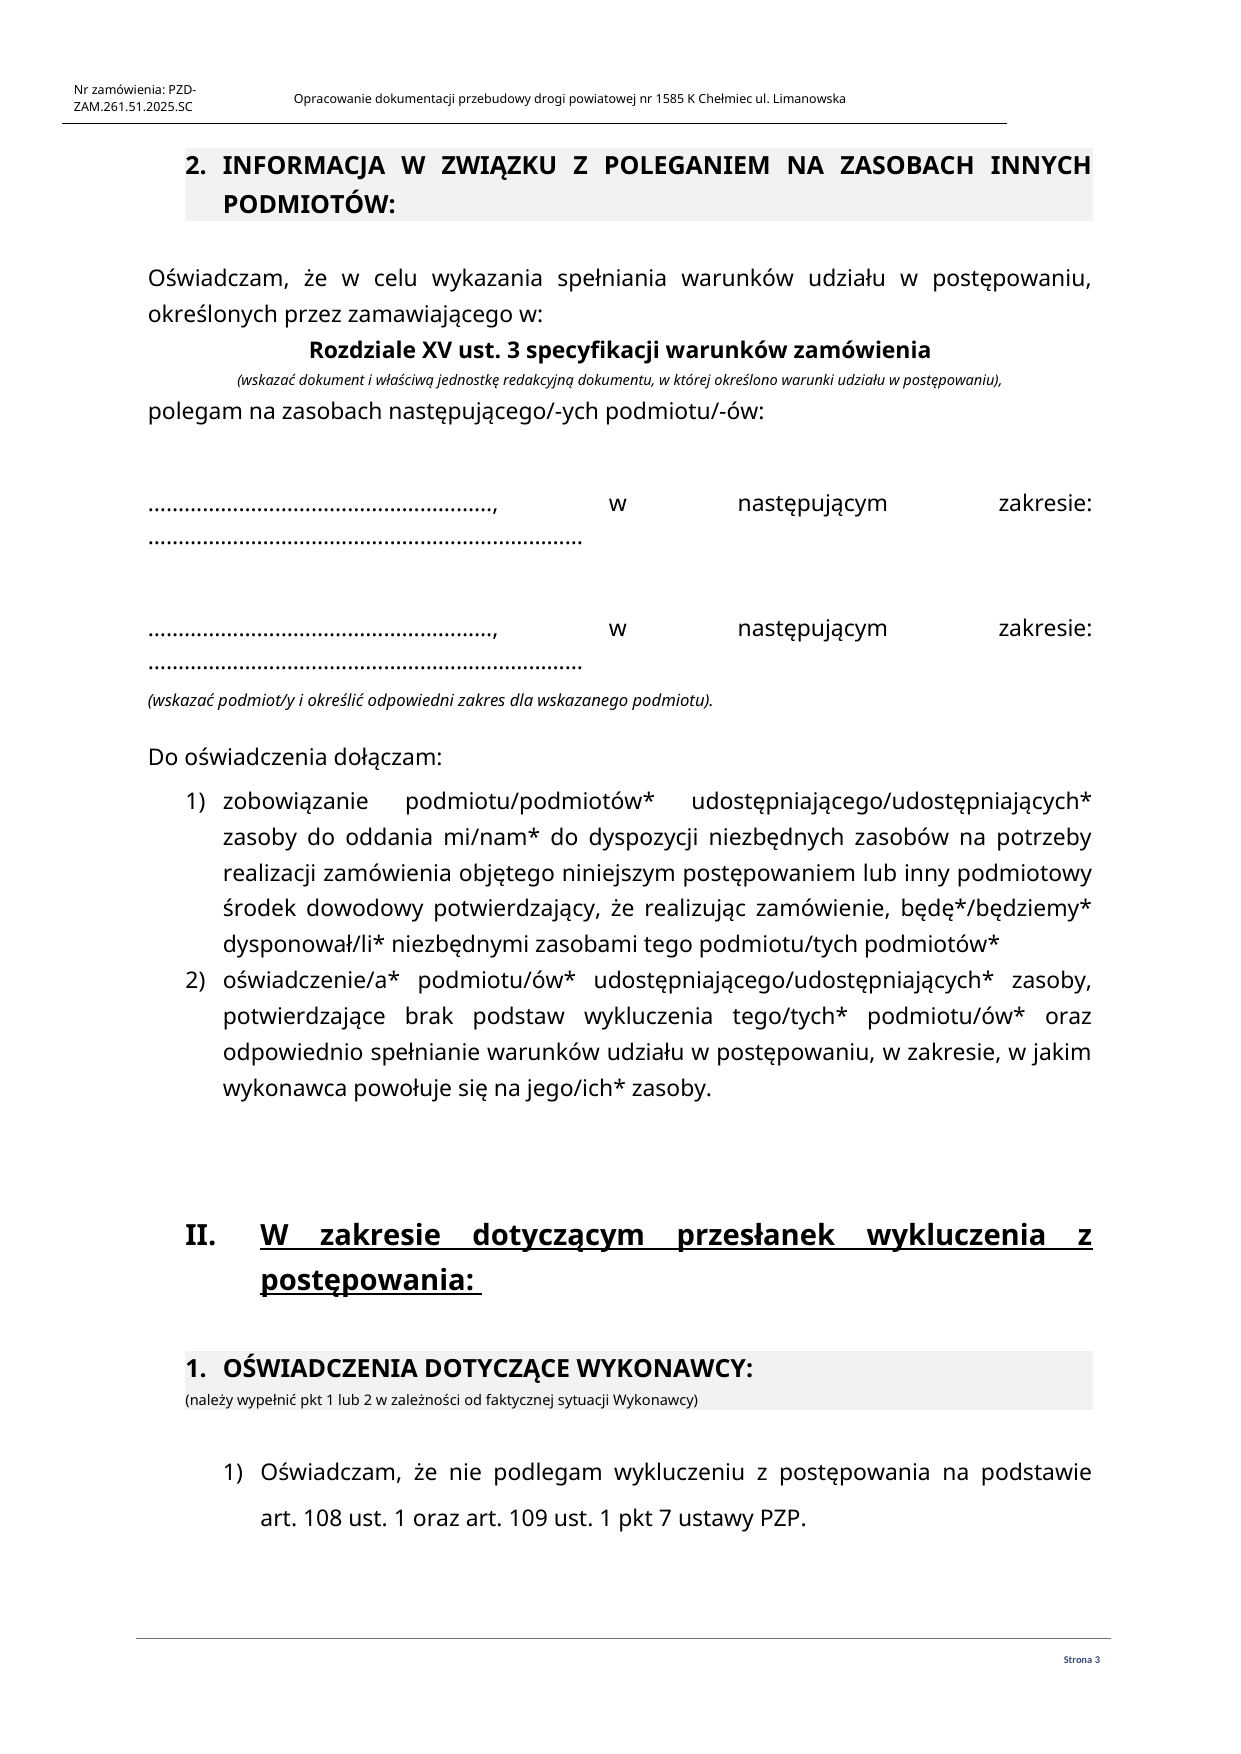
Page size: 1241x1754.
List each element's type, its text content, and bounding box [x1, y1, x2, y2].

text …………………………………………………, w następującym zakresie: ……………………………………………………………… [148, 484, 1093, 551]
text polegam na zasobach następującego/-ych podmiotu/-ów: [148, 393, 1093, 426]
text (wskazać podmiot/y i określić odpowiedni zakres dla wskazanego podmiotu). [148, 689, 1093, 711]
text (należy wypełnić pkt 1 lub 2 w zależności od faktycznej sytuacji Wykonawcy) [185, 1390, 1093, 1410]
list zobowiązanie podmiotu/podmiotów* udostępniającego/udostępniających* zasoby do oddania mi/nam* do dyspozycji niezbędnych zasobów na potrzeby realizacji zamówienia objętego niniejszym postępowaniem lub inny podmiotowy środek dowodowy potwierdzający, że realizując zamówienie, będę*/będziemy* dysponował/li* niezbędnymi zasobami tego podmiotu/tych podmiotów* [185, 784, 1093, 959]
list oświadczenie/a* podmiotu/ów* udostępniającego/udostępniających* zasoby, potwierdzające brak podstaw wykluczenia tego/tych* podmiotu/ów* oraz odpowiednio spełnianie warunków udziału w postępowaniu, w zakresie, w jakim wykonawca powołuje się na jego/ich* zasoby. [185, 964, 1093, 1103]
text …………………………………………………, w następującym zakresie: ……………………………………………………………… [148, 609, 1093, 676]
list OŚWIADCZENIA DOTYCZĄCE WYKONAWCY: [185, 1351, 1093, 1385]
text Rozdziale XV ust. 3 specyfikacji warunków zamówienia [148, 334, 1093, 365]
text (wskazać dokument i właściwą jednostkę redakcyjną dokumentu, w której określono warunki udziału w postępowaniu), [148, 370, 1093, 390]
list W zakresie dotyczącym przesłanek wykluczenia z postępowania: [185, 1214, 1093, 1299]
text Do oświadczenia dołączam: [148, 741, 1093, 772]
text Oświadczam, że w celu wykazania spełniania warunków udziału w postępowaniu, określonych przez zamawiającego w: [148, 262, 1093, 329]
list INFORMACJA W ZWIĄZKU Z POLEGANIEM NA ZASOBACH INNYCH PODMIOTÓW: [185, 148, 1093, 221]
list Oświadczam, że nie podlegam wykluczeniu z postępowania na podstawie art. 108 ust. 1 oraz art. 109 ust. 1 pkt 7 ustawy PZP. [223, 1455, 1093, 1533]
